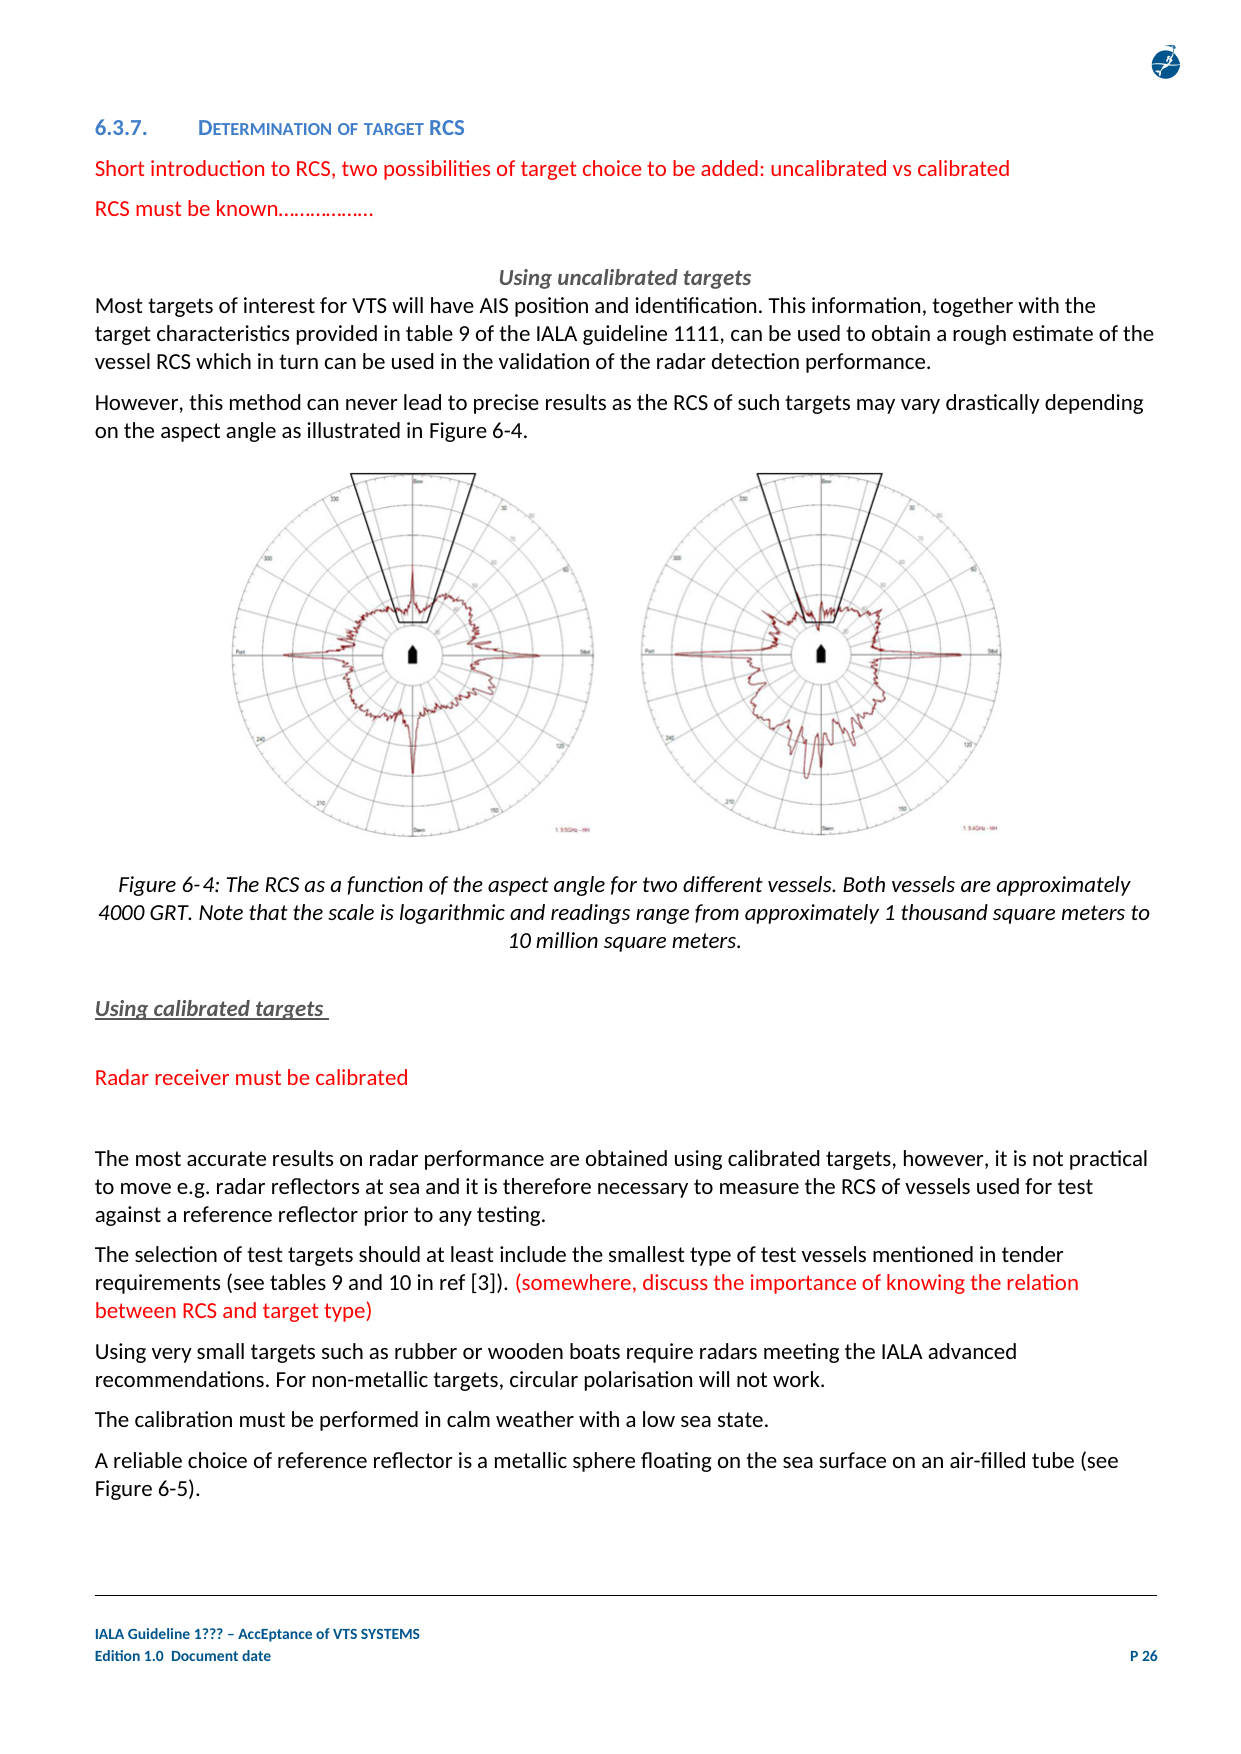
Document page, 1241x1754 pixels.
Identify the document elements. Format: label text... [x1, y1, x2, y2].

subtitle Determination of target RCS [94, 113, 1157, 142]
text RCS must be known……………… [94, 194, 1157, 223]
picture [1120, 0, 1239, 114]
text The calibration must be performed in calm weather with a low sea state. [94, 1406, 1157, 1434]
text Using calibrated targets [94, 994, 1157, 1022]
text Most targets of interest for VTS will have AIS position and identification. This information, together with the target characteristics provided in table 9 of the IALA guideline 1111, can be used to obtain a rough estimate of the vessel RCS which in turn can be used in the validation of the radar detection performance. [94, 291, 1157, 375]
text Radar receiver must be calibrated [94, 1063, 1157, 1091]
picture [145, 456, 1107, 858]
text Using very small targets such as rubber or wooden boats require radars meeting the IALA advanced recommendations. For non-metallic targets, circular polarisation will not work. [94, 1337, 1157, 1393]
text The most accurate results on radar performance are obtained using calibrated targets, however, it is not practical to move e.g. radar reflectors at sea and it is therefore necessary to measure the RCS of vessels used for test against a reference reflector prior to any testing. [94, 1144, 1157, 1228]
text The selection of test targets should at least include the smallest type of test vessels mentioned in tender requirements (see tables 9 and 10 in ref [3]). (somewhere, discuss the importance of knowing the relation between RCS and target type) [94, 1241, 1157, 1324]
text Short introduction to RCS, two possibilities of target choice to be added: uncalibrated vs calibrated [94, 154, 1157, 182]
text Using uncalibrated targets [94, 263, 1157, 291]
